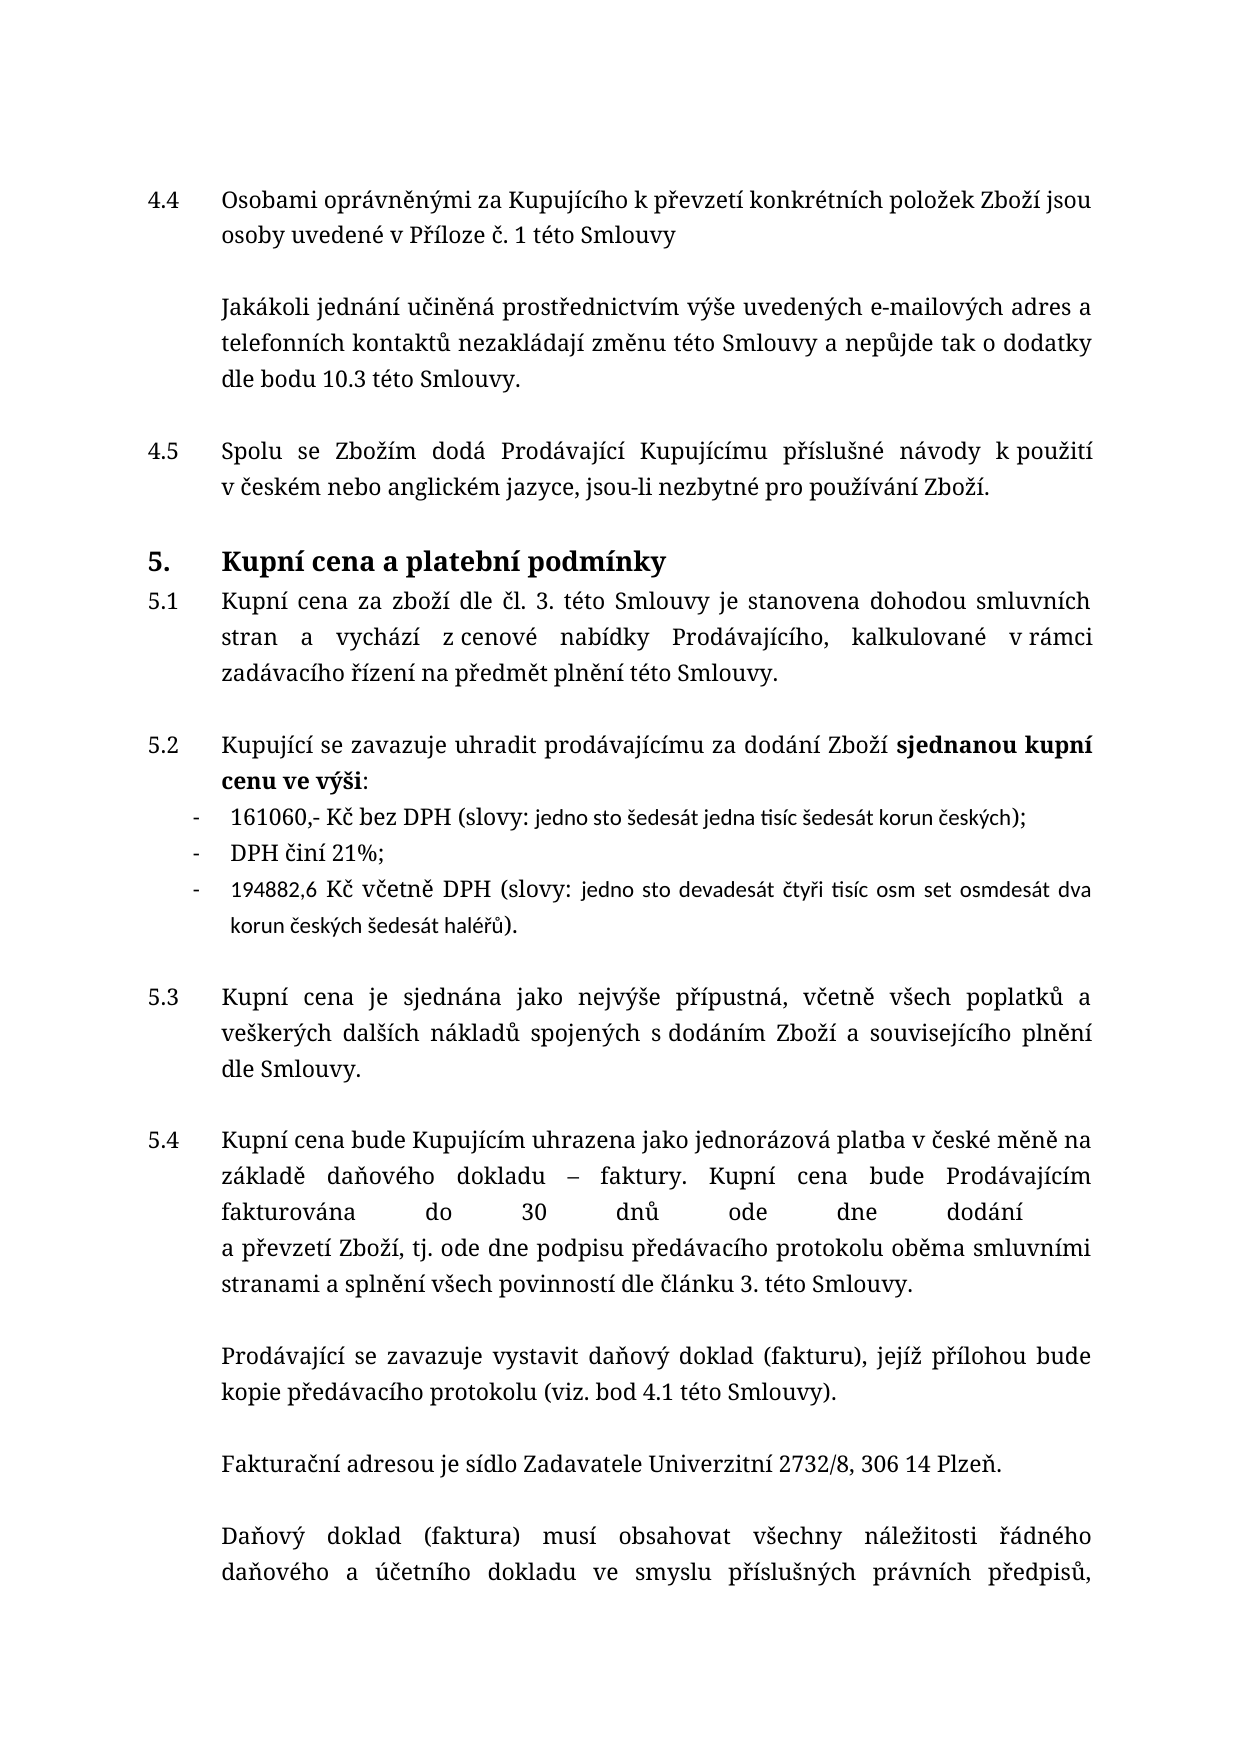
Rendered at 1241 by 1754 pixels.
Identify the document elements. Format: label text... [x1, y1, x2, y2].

text 5.4 Kupní cena bude Kupujícím uhrazena jako jednorázová platba v české měně na základě daňového dokladu – faktury. Kupní cena bude Prodávajícím fakturována do 30 dnů ode dne dodání a převzetí Zboží, tj. ode dne podpisu předávacího protokolu oběma smluvními stranami a splnění všech povinností dle článku 3. této Smlouvy. [148, 1124, 1093, 1299]
text 5. Kupní cena a platební podmínky [148, 543, 1093, 580]
list 161060,- Kč bez DPH (slovy: jedno sto šedesát jedna tisíc šedesát korun českých); [193, 801, 1093, 832]
text Prodávající se zavazuje vystavit daňový doklad (fakturu), jejíž přílohou bude kopie předávacího protokolu (viz. bod 4.1 této Smlouvy). [221, 1340, 1093, 1407]
text 4.5 Spolu se Zbožím dodá Prodávající Kupujícímu příslušné návody k použití v českém nebo anglickém jazyce, jsou-li nezbytné pro používání Zboží. [148, 435, 1093, 502]
list DPH činí 21%; [193, 837, 1093, 868]
text 4.4 Osobami oprávněnými za Kupujícího k převzetí konkrétních položek Zboží jsou osoby uvedené v Příloze č. 1 této Smlouvy [148, 183, 1093, 251]
text Fakturační adresou je sídlo Zadavatele Univerzitní 2732/8, 306 14 Plzeň. [221, 1448, 1093, 1479]
text 5.2 Kupující se zavazuje uhradit prodávajícímu za dodání Zboží sjednanou kupní cenu ve výši: [148, 729, 1093, 796]
list 194882,6 Kč včetně DPH (slovy: jedno sto devadesát čtyři tisíc osm set osmdesát dva korun českých šedesát haléřů). [193, 873, 1093, 940]
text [221, 1520, 1093, 1587]
text 5.3 Kupní cena je sjednána jako nejvýše přípustná, včetně všech poplatků a veškerých dalších nákladů spojených s dodáním Zboží a souvisejícího plnění dle Smlouvy. [148, 981, 1093, 1084]
text Jakákoli jednání učiněná prostřednictvím výše uvedených e-mailových adres a telefonních kontaktů nezakládají změnu této Smlouvy a nepůjde tak o dodatky dle bodu 10.3 této Smlouvy. [221, 291, 1093, 394]
text 5.1 Kupní cena za zboží dle čl. 3. této Smlouvy je stanovena dohodou smluvních stran a vychází z cenové nabídky Prodávajícího, kalkulované v rámci zadávacího řízení na předmět plnění této Smlouvy. [148, 585, 1093, 688]
